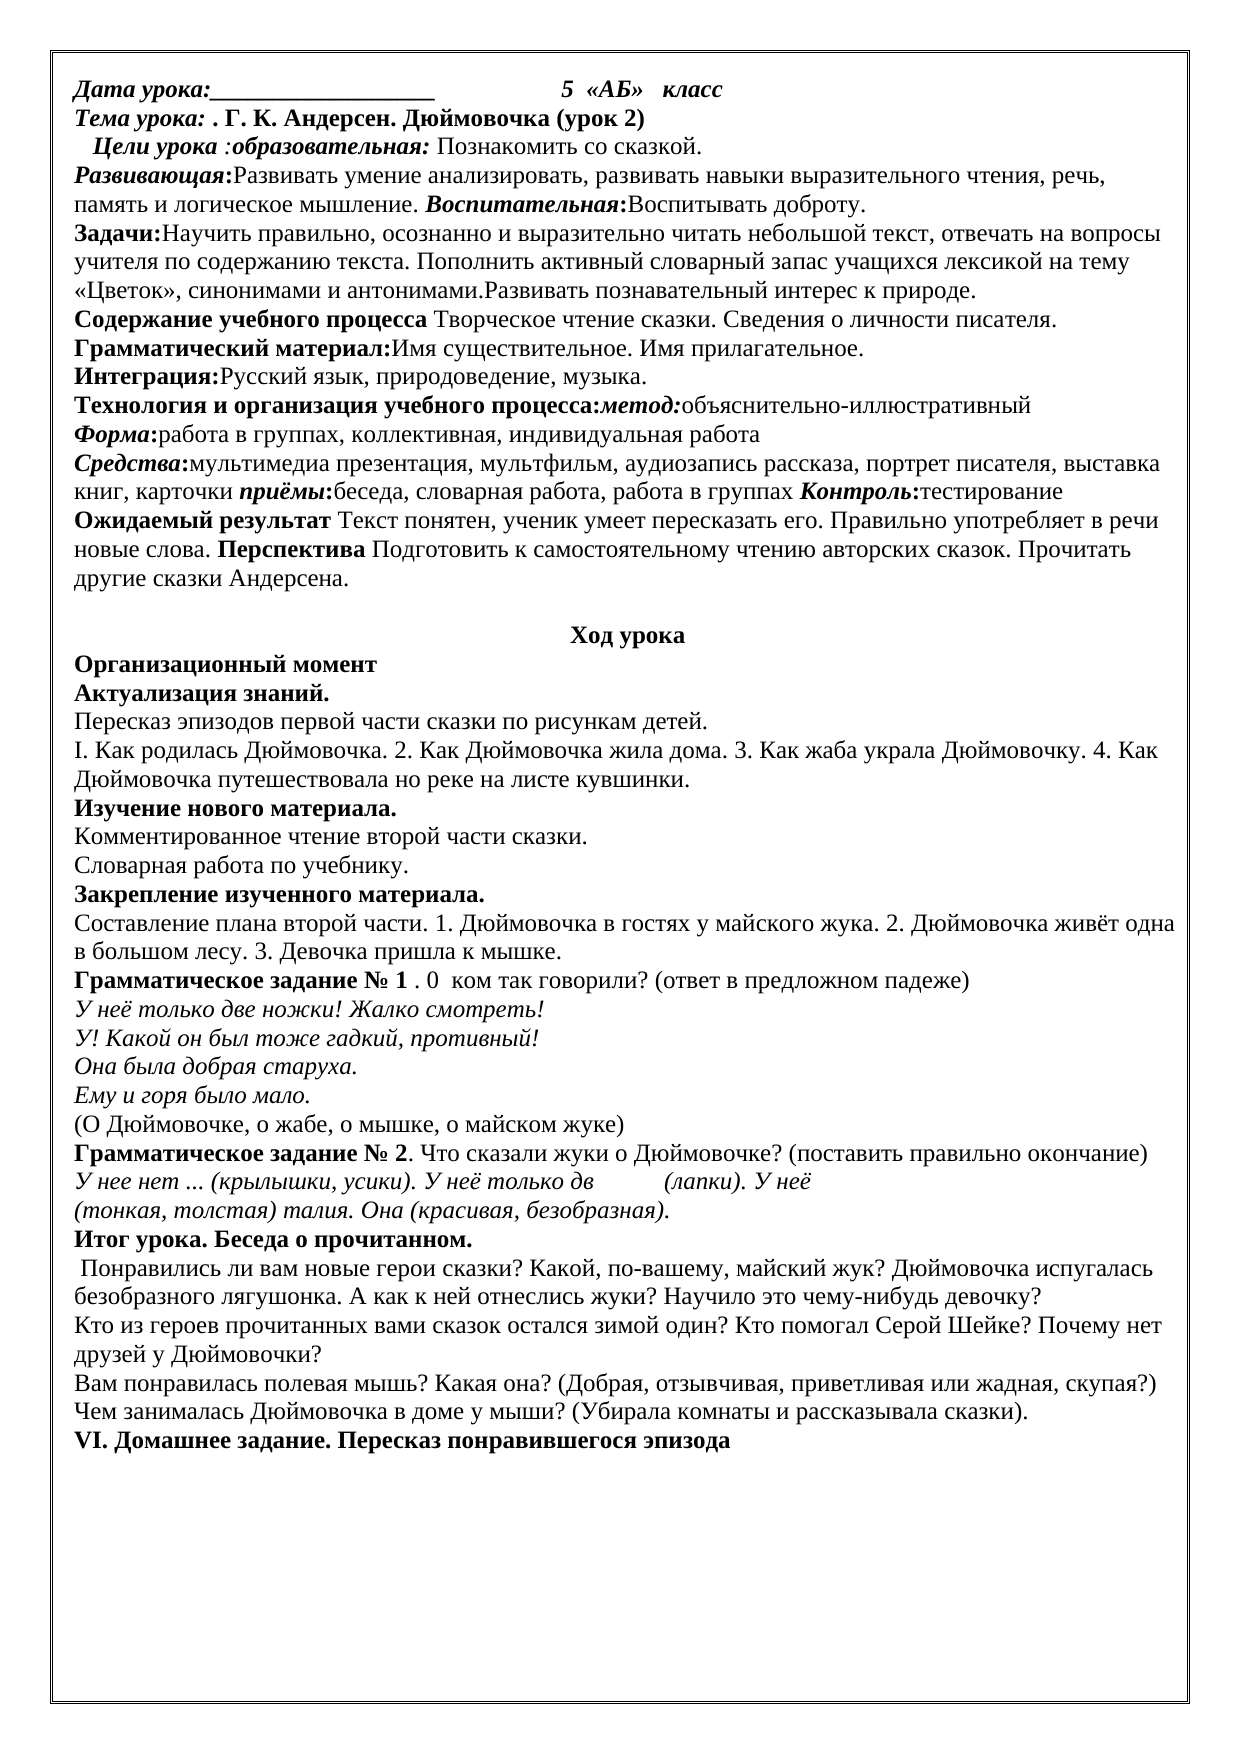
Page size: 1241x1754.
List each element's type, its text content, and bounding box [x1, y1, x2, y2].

text Итог урока. Беседа о прочитанном. [74, 1224, 1181, 1253]
text Словарная работа по учебнику. [74, 850, 1181, 879]
text У! Какой он был тоже гадкий, противный! [74, 1023, 1181, 1051]
text Грамматическое задание № 2. Что сказали жуки о Дюймовочке? (поставить правильно окончание) [74, 1138, 1181, 1166]
text Вам понравилась полевая мышь? Какая она? (Добрая, отзывчивая, приветливая или жадная, скупая?) Чем занималась Дюймовочка в доме у мыши? (Убирала комнаты и рассказывала сказки). [74, 1368, 1181, 1425]
text Развивающая:Развивать умение анализировать, развивать навыки выразительного чтения, речь, память и логическое мышление. Воспитательная:Воспитывать доброту. [74, 160, 1181, 218]
text Составление плана второй части. 1. Дюймовочка в гостях у майского жука. 2. Дюймовочка живёт одна в большом лесу. 3. Девочка пришла к мышке. [74, 908, 1181, 965]
text I. Как родилась Дюймовочка. 2. Как Дюймовочка жила дома. 3. Как жаба украла Дюймовочку. 4. Как Дюймовочка путешествовала но реке на листе кувшинки. [74, 735, 1181, 793]
text Технология и организация учебного процесса:метод:объяснительно-иллюстративный [74, 390, 1181, 419]
text Пересказ эпизодов первой части сказки по рисункам детей. [74, 706, 1181, 735]
text Средства:мультимедиа презентация, мультфильм, аудиозапись рассказа, портрет писателя, выставка книг, карточки приёмы:беседа, словарная работа, работа в группах Контроль:тестирование [74, 448, 1181, 505]
text Закрепление изученного материала. [74, 879, 1181, 908]
text Понравились ли вам новые герои сказки? Какой, по-вашему, майский жук? Дюймовочка испугалась безобразного лягушонка. А как к ней отнеслись жуки? Научило это чему-нибудь девочку? [74, 1253, 1181, 1310]
text VI. Домашнее задание. Пересказ понравившегося эпизода [74, 1425, 1181, 1454]
text Ход урока [74, 620, 1181, 649]
text У нее нет ... (крылышки, усики). У неё только дв (лапки). У неё [74, 1166, 1181, 1195]
text Ему и горя было мало. [74, 1080, 1181, 1109]
text Ожидаемый результат Текст понятен, ученик умеет пересказать его. Правильно употребляет в речи новые слова. Перспектива Подготовить к самостоятельному чтению авторских сказок. Прочитать другие сказки Андерсена. [74, 505, 1181, 591]
text Она была добрая старуха. [74, 1051, 1181, 1080]
text Организационный момент [74, 649, 1181, 678]
text Комментированное чтение второй части сказки. [74, 821, 1181, 850]
text Изучение нового материала. [74, 793, 1181, 821]
text Кто из героев прочитанных вами сказок остался зимой один? Кто помогал Серой Шейке? Почему нет друзей у Дюймовочки? [74, 1310, 1181, 1368]
text (О Дюймовочке, о жабе, о мышке, о майском жуке) [74, 1109, 1181, 1138]
text Интеграция:Русский язык, природоведение, музыка. [74, 361, 1181, 390]
text Форма:работа в группах, коллективная, индивидуальная работа [74, 419, 1181, 448]
text Актуализация знаний. [74, 678, 1181, 706]
text Содержание учебного процесса Творческое чтение сказки. Сведения о личности писателя. [74, 304, 1181, 333]
text У неё только две ножки! Жалко смотреть! [74, 994, 1181, 1023]
text Тема урока: . Г. К. Андерсен. Дюймовочка (урок 2) [74, 103, 1181, 131]
text Грамматический материал:Имя существительное. Имя прилагательное. [74, 333, 1181, 361]
text Задачи:Научить правильно, осознанно и выразительно читать небольшой текст, отвечать на вопросы учителя по содержанию текста. Пополнить активный словарный запас учащихся лексикой на тему «Цветок», синонимами и антонимами.Развивать познавательный интерес к природе. [74, 218, 1181, 304]
text Грамматическое задание №1.0 ком так говорили? (ответ в предложном падеже) [74, 965, 1181, 994]
text Дата урока:__________________ 5 «АБ» класс [74, 74, 1181, 103]
text Цели урока :образовательная: Познакомить со сказкой. [74, 131, 1181, 160]
text (тонкая, толстая) талия. Она (красивая, безобразная). [74, 1195, 1181, 1224]
